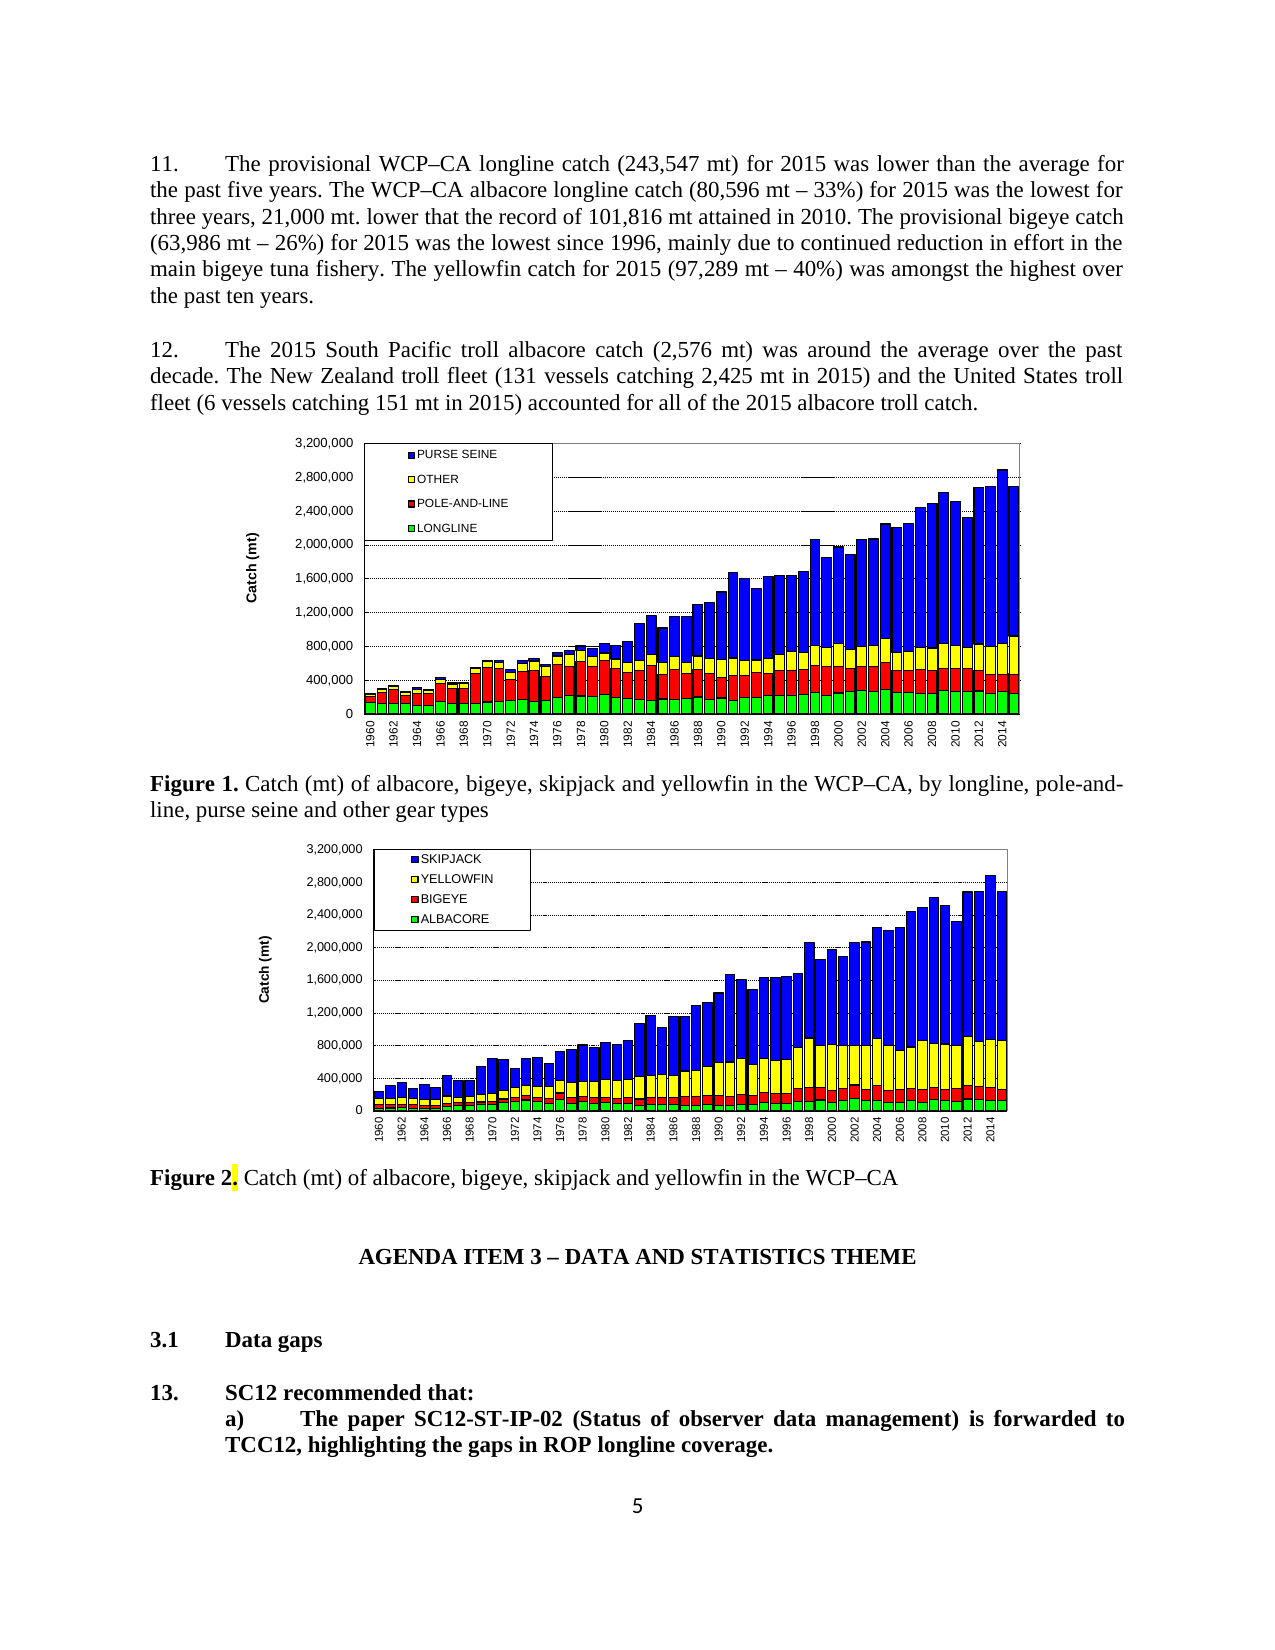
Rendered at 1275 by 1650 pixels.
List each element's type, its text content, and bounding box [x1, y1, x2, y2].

list Figure 2. Catch (mt) of albacore, bigeye, skipjack and yellowfin in the WCP–CA [238, 1164, 1125, 1191]
text The 2015 South Pacific troll albacore catch (2,576 mt) was around the average over the past decade. The New Zealand troll fleet (131 vessels catching 2,425 mt in 2015) and the United States troll fleet (6 vessels catching 151 mt in 2015) accounted for all of the 2015 albacore troll catch. [150, 336, 1125, 415]
list Figure 1. Catch (mt) of albacore, bigeye, skipjack and yellowfin in the WCP–CA, by longline, pole-and-line, purse seine and other gear types [150, 770, 1125, 822]
text The provisional WCP–CA longline catch (243,547 mt) for 2015 was lower than the average for the past five years. The WCP–CA albacore longline catch (80,596 mt – 33%) for 2015 was the lowest for three years, 21,000 mt. lower that the record of 101,816 mt attained in 2010. The provisional bigeye catch (63,986 mt – 26%) for 2015 was the lowest since 1996, mainly due to continued reduction in effort in the main bigeye tuna fishery. The yellowfin catch for 2015 (97,289 mt – 40%) was amongst the highest over the past ten years. [150, 150, 1125, 308]
text SC12 recommended that: [150, 1378, 1125, 1405]
subtitle 3.1 Data gaps [150, 1326, 1125, 1352]
list a) The paper SC12-ST-IP-02 (Status of observer data management) is forwarded to TCC12, highlighting the gaps in ROP longline coverage. [225, 1405, 1125, 1458]
subtitle AGENDA ITEM 3 – DATA AND STATISTICS THEME [150, 1243, 1125, 1270]
